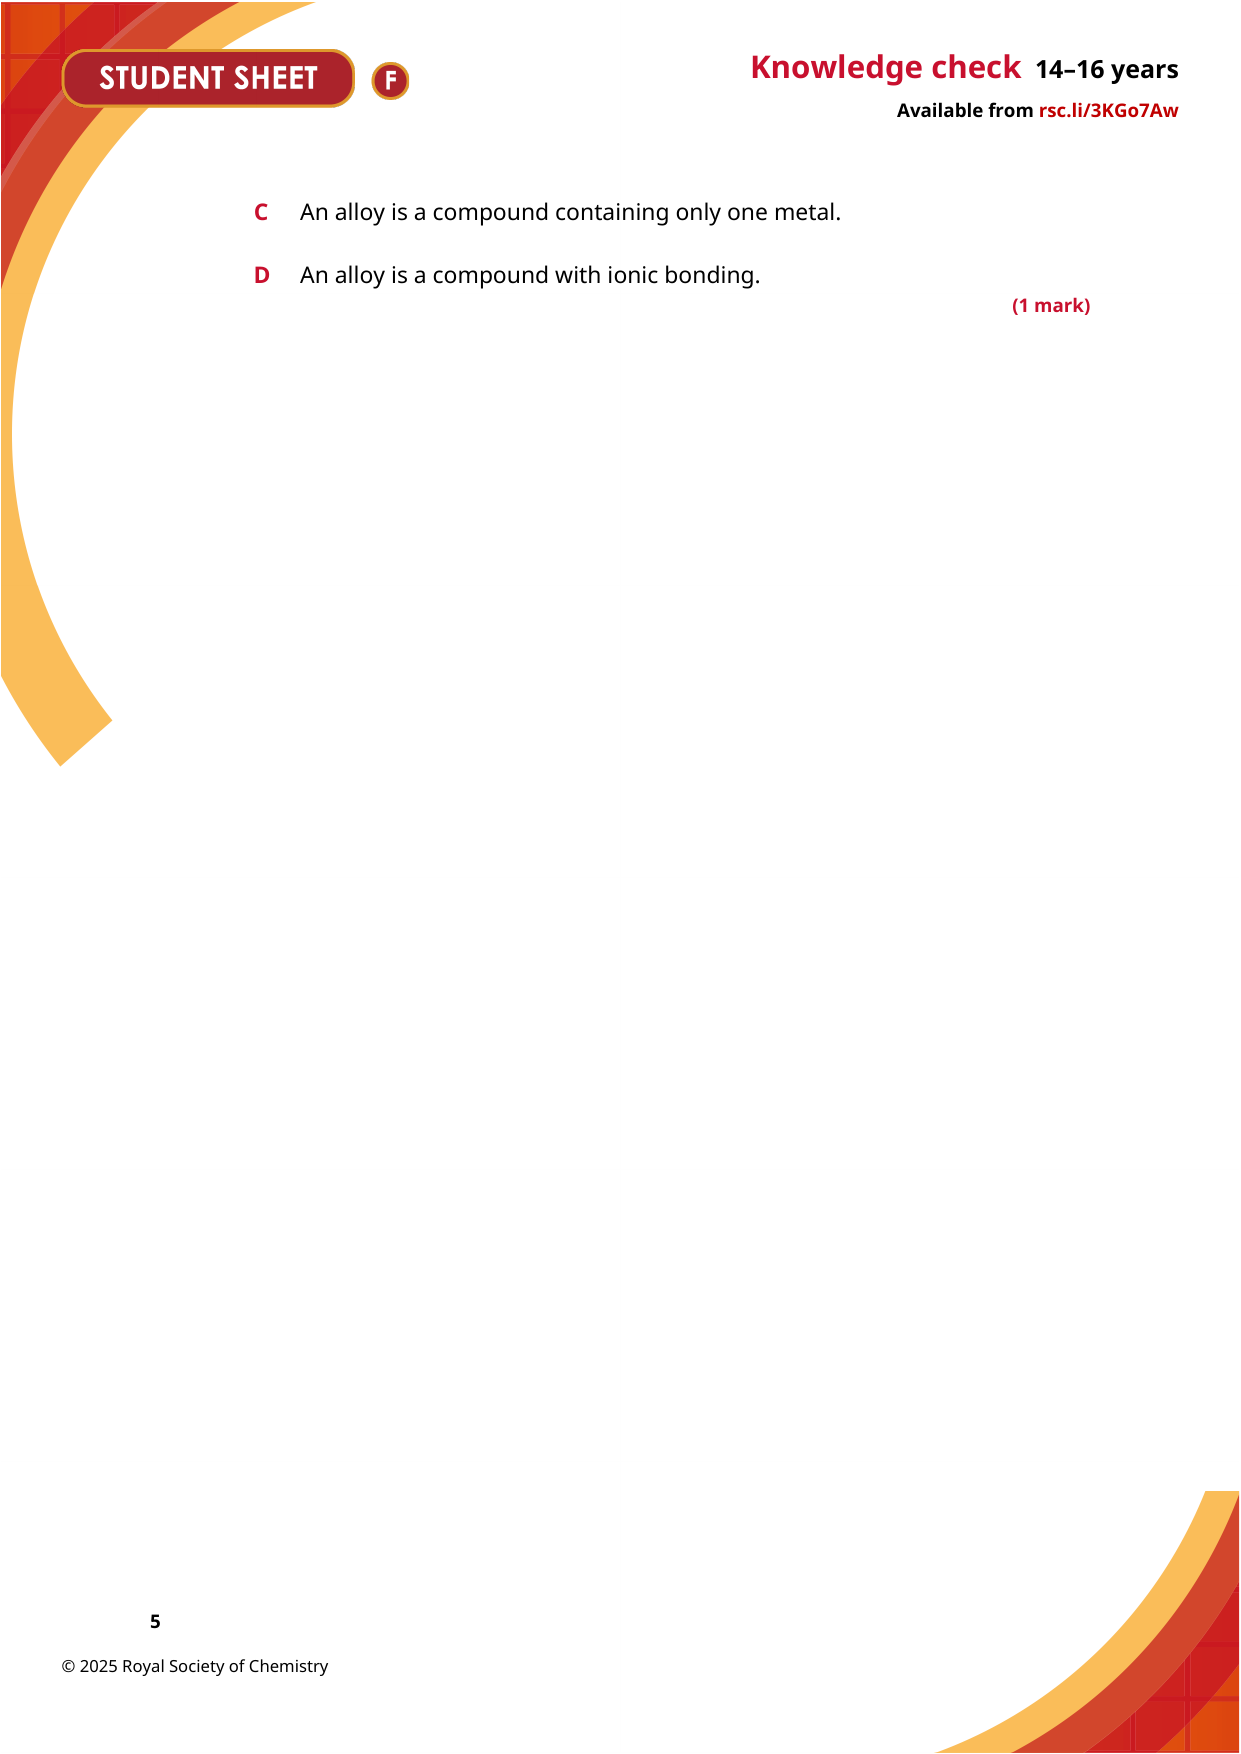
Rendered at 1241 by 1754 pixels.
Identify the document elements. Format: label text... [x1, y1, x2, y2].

list C An alloy is a compound containing only one metal. [253, 196, 1090, 228]
text (1 mark) [150, 293, 1090, 318]
picture [1, 2, 1240, 1753]
list D An alloy is a compound with ionic bonding. [253, 259, 1090, 290]
